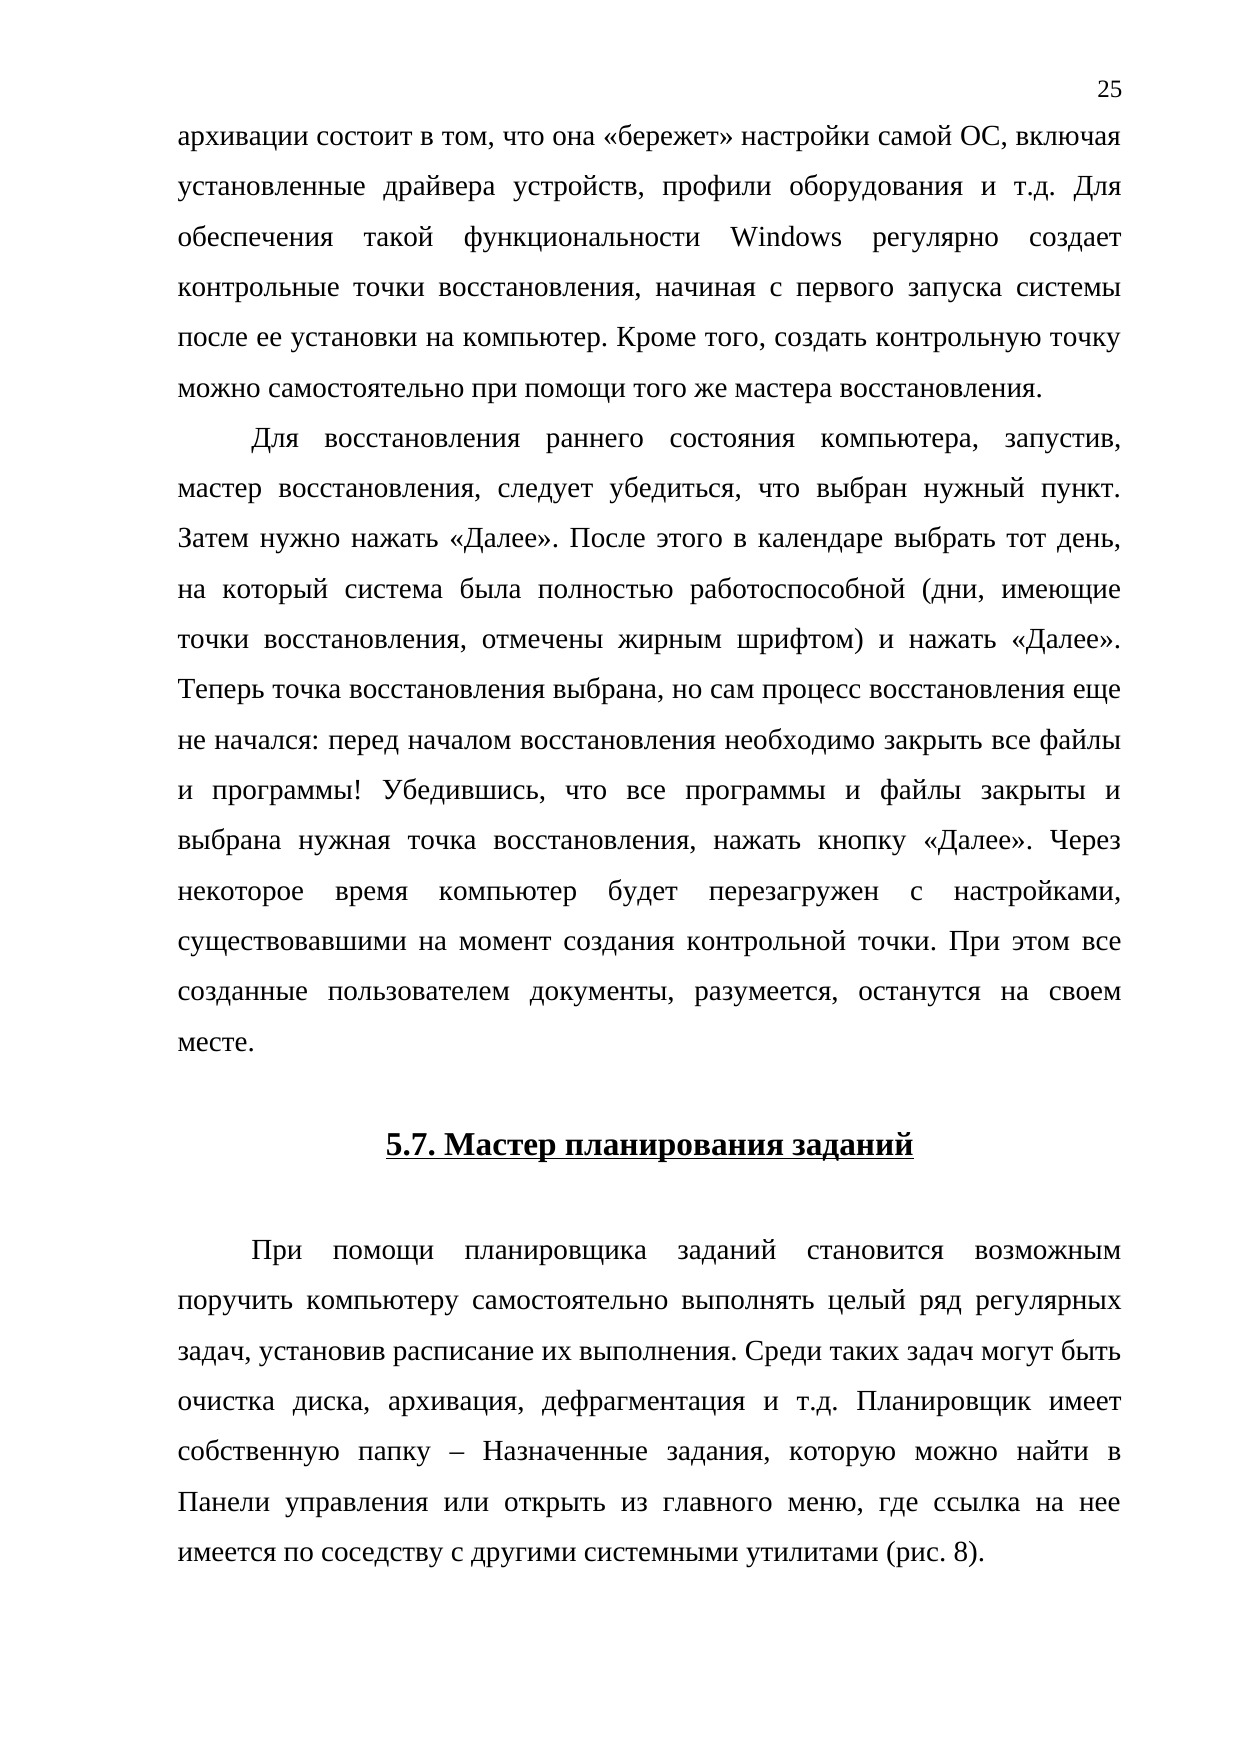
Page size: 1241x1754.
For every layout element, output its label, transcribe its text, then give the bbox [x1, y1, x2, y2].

text Для восстановления раннего состояния компьютера, запустив, мастер восстановления, следует убедиться, что выбран нужный пункт. Затем нужно нажать «Далее». После этого в календаре выбрать тот день, на который система была полностью работоспособной (дни, имеющие точки восстановления, отмечены жирным шрифтом) и нажать «Далее». Теперь точка восстановления выбрана, но сам процесс восстановления еще не начался: перед началом восстановления необходимо закрыть все файлы и программы! Убедившись, что все программы и файлы закрыты и выбрана нужная точка восстановления, нажать кнопку «Далее». Через некоторое время компьютер будет перезагружен с настройками, существовавшими на момент создания контрольной точки. При этом все созданные пользователем документы, разумеется, останутся на своем месте. [177, 420, 1122, 1057]
text При помощи планировщика заданий становится возможным поручить компьютеру самостоятельно выполнять целый ряд регулярных задач, установив расписание их выполнения. Среди таких задач могут быть очистка диска, архивация, дефрагментация и т.д. Планировщик имеет собственную папку – Назначенные задания, которую можно найти в Панели управления или открыть из главного меню, где ссылка на нее имеется по соседству с другими системными утилитами (рис. 8). [177, 1232, 1122, 1568]
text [177, 118, 1122, 403]
text 5.7. Мастер планирования заданий [177, 1124, 1122, 1163]
